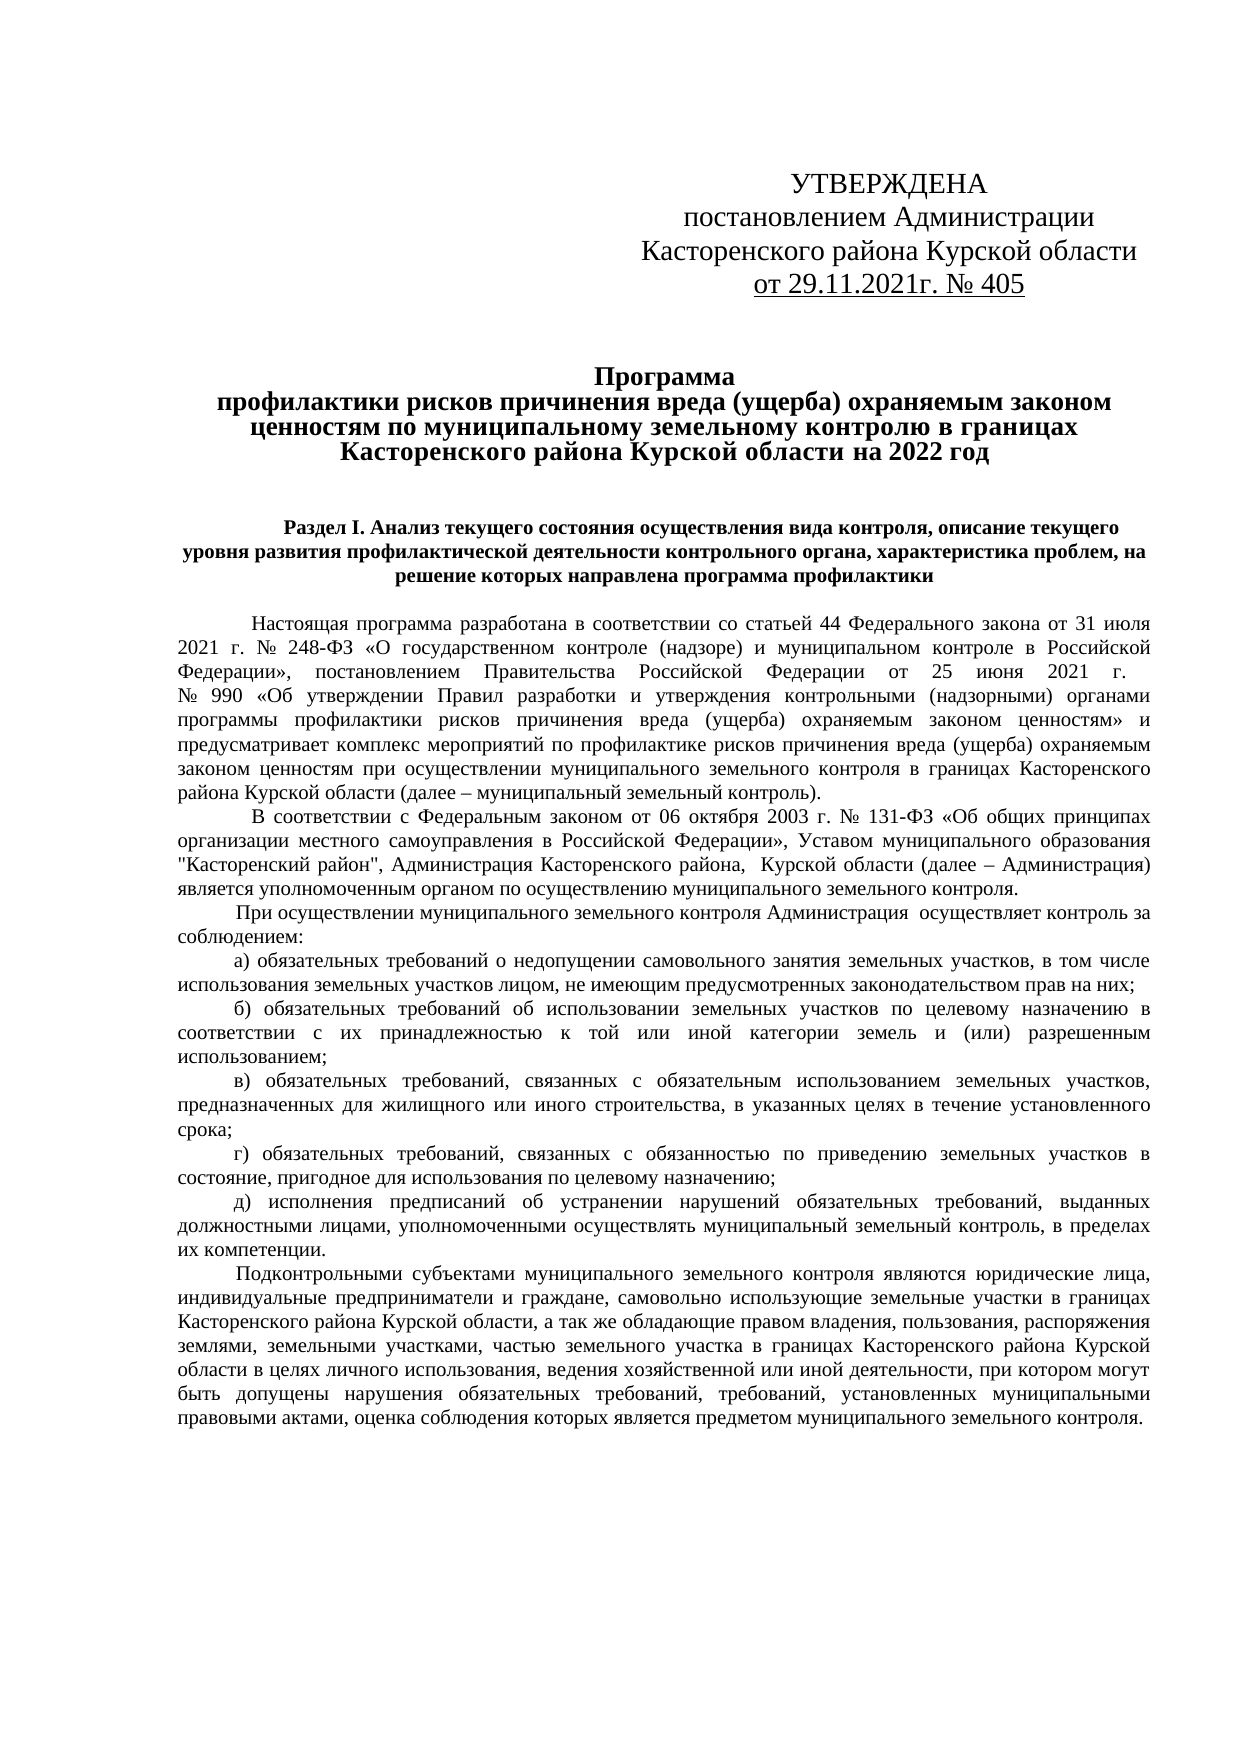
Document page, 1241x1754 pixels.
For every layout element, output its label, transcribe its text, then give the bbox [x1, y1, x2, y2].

text В соответствии с Федеральным законом от 06 октября 2003 г. № 131-ФЗ «Об общих принципах организации местного самоуправления в Российской Федерации», Уставом муниципального образования "Касторенский район", Администрация Касторенского района, Курской области (далее – Администрация) является уполномоченным органом по осуществлению муниципального земельного контроля. [177, 804, 1152, 900]
text от 29.11.2021г. № 405 [626, 267, 1152, 300]
text г) обязательных требований, связанных с обязанностью по приведению земельных участков в состояние, пригодное для использования по целевому назначению; [177, 1141, 1152, 1189]
text Настоящая программа разработана в соответствии со статьей 44 Федерального закона от 31 июля 2021 г. № 248-ФЗ «О государственном контроле (надзоре) и муниципальном контроле в Российской Федерации», постановлением Правительства Российской Федерации от 25 июня 2021 г. № 990 «Об утверждении Правил разработки и утверждения контрольными (надзорными) органами программы профилактики рисков причинения вреда (ущерба) охраняемым законом ценностям» и предусматривает комплекс мероприятий по профилактике рисков причинения вреда (ущерба) охраняемым законом ценностям при осуществлении муниципального земельного контроля в границах Касторенского района Курской области (далее – муниципальный земельный контроль). [177, 611, 1152, 804]
text УТВЕРЖДЕНА [626, 166, 1152, 199]
text в) обязательных требований, связанных с обязательным использованием земельных участков, предназначенных для жилищного или иного строительства, в указанных целях в течение установленного срока; [177, 1068, 1152, 1141]
text Касторенского района Курской области на 2022 год [177, 440, 1152, 465]
text б) обязательных требований об использовании земельных участков по целевому назначению в соответствии с их принадлежностью к той или иной категории земель и (или) разрешенным использованием; [177, 996, 1152, 1068]
text Подконтрольными субъектами муниципального земельного контроля являются юридические лица, индивидуальные предприниматели и граждане, самовольно использующие земельные участки в границах Касторенского района Курской области, а так же обладающие правом владения, пользования, распоряжения землями, земельными участками, частью земельного участка в границах Касторенского района Курской области в целях личного использования, ведения хозяйственной или иной деятельности, при котором могут быть допущены нарушения обязательных требований, требований, установленных муниципальными правовыми актами, оценка соблюдения которых является предметом муниципального земельного контроля. [177, 1261, 1152, 1429]
text профилактики рисков причинения вреда (ущерба) охраняемым законом ценностям по муниципальному земельному контролю в границах [177, 390, 1152, 440]
text д) исполнения предписаний об устранении нарушений обязательных требований, выданных должностными лицами, уполномоченными осуществлять муниципальный земельный контроль, в пределах их компетенции. [177, 1189, 1152, 1261]
text Касторенского района Курской области [626, 233, 1152, 267]
text При осуществлении муниципального земельного контроля Администрация осуществляет контроль за соблюдением: [177, 900, 1152, 948]
text Раздел I. Анализ текущего состояния осуществления вида контроля, описание текущего уровня развития профилактической деятельности контрольного органа, характеристика проблем, на решение которых направлена программа профилактики [177, 515, 1152, 587]
text а) обязательных требований о недопущении самовольного занятия земельных участков, в том числе использования земельных участков лицом, не имеющим предусмотренных законодательством прав на них; [177, 948, 1152, 996]
text Программа [177, 365, 1152, 390]
text постановлением Администрации [626, 199, 1152, 233]
